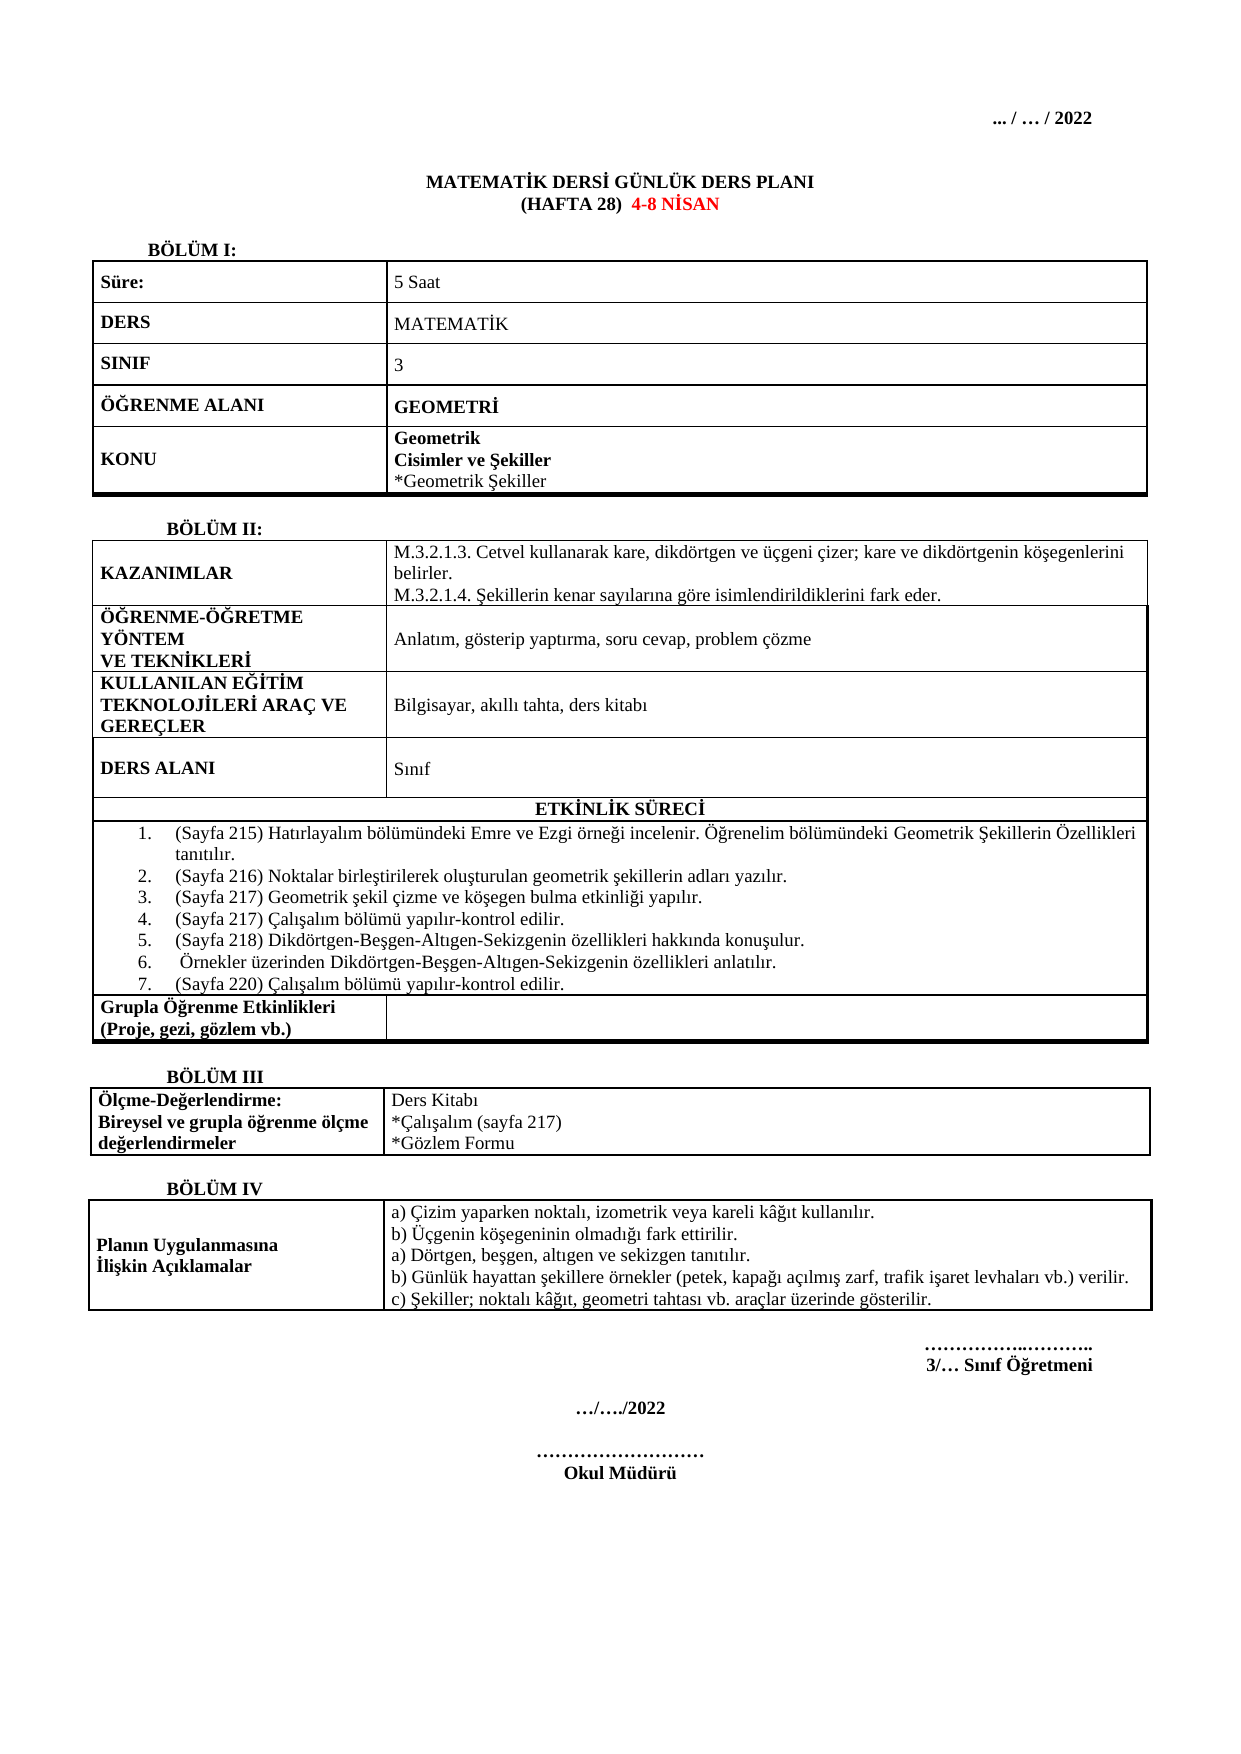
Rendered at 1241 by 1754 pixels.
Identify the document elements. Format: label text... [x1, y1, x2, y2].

text ……………………… [148, 1440, 1092, 1462]
table_cell Geometrik Cisimler ve Şekiller *Geometrik Şekiller [388, 427, 1146, 492]
subtitle BÖLÜM III [148, 1066, 1092, 1087]
table_cell ÖĞRENME ALANI [94, 386, 386, 426]
table_header M.3.2.1.3. Cetvel kullanarak kare, dikdörtgen ve üçgeni çizer; kare ve dikdörtgenin köşegenlerini belirler. M.3.2.1.4. Şekillerin kenar sayılarına göre isimlendirildiklerini fark eder. [387, 541, 1147, 605]
table_cell DERS ALANI [94, 738, 386, 796]
text BÖLÜM I: [148, 239, 1092, 260]
table_cell DERS [94, 303, 386, 343]
table_header Planın Uygulanmasına İlişkin Açıklamalar [90, 1201, 383, 1309]
table_cell ÖĞRENME-ÖĞRETME YÖNTEM VE TEKNİKLERİ [93, 606, 386, 671]
text BÖLÜM II: [148, 518, 1092, 540]
table_header Ders Kitabı *Çalışalım (sayfa 217) *Gözlem Formu [385, 1089, 1149, 1154]
text …/…./2022 [148, 1397, 1092, 1419]
text Okul Müdürü [148, 1462, 1092, 1483]
table_cell 3 [388, 344, 1146, 384]
text MATEMATİK DERSİ GÜNLÜK DERS PLANI [148, 171, 1092, 193]
table_header 5 Saat [388, 262, 1146, 302]
table_cell KONU [94, 427, 386, 492]
table_cell Sınıf [387, 738, 1146, 796]
text (HAFTA 28) 4-8 NİSAN [148, 193, 1092, 214]
text 3/… Sınıf Öğretmeni [148, 1354, 1092, 1376]
table_cell ETKİNLİK SÜRECİ [94, 798, 1146, 819]
table_header Süre: [94, 262, 386, 302]
table_cell Bilgisayar, akıllı tahta, ders kitabı [387, 672, 1146, 737]
table_cell Grupla Öğrenme Etkinlikleri (Proje, gezi, gözlem vb.) [94, 996, 386, 1039]
table_cell [387, 996, 1146, 1039]
table_header a) Çizim yaparken noktalı, izometrik veya kareli kâğıt kullanılır. b) Üçgenin köşegeninin olmadığı fark ettirilir. a) Dörtgen, beşgen, altıgen ve sekizgen tanıtılır. b) Günlük hayattan şekillere örnekler (petek, kapağı açılmış zarf, trafik işaret levhaları vb.) verilir. c) Şekiller; noktalı kâğıt, geometri tahtası vb. araçlar üzerinde gösterilir. [385, 1201, 1150, 1309]
table_header Ölçme-Değerlendirme: Bireysel ve grupla öğrenme ölçme değerlendirmeler [92, 1089, 383, 1154]
table_cell Anlatım, gösterip yaptırma, soru cevap, problem çözme [387, 606, 1146, 671]
table_cell MATEMATİK [388, 303, 1146, 343]
table_cell GEOMETRİ [388, 386, 1146, 426]
subtitle BÖLÜM IV [148, 1177, 1092, 1199]
text ……………..……….. [148, 1333, 1092, 1354]
table_cell SINIF [94, 344, 386, 384]
table_header KAZANIMLAR [93, 541, 386, 605]
table_cell KULLANILAN EĞİTİM TEKNOLOJİLERİ ARAÇ VE GEREÇLER [93, 672, 386, 737]
table_cell (Sayfa 215) Hatırlayalım bölümündeki Emre ve Ezgi örneği incelenir. Öğrenelim bölümündeki Geometrik Şekillerin Özellikleri tanıtılır. (Sayfa 216) Noktalar birleştirilerek oluşturulan geometrik şekillerin adları yazılır. (Sayfa 217) Geometrik şekil çizme ve köşegen bulma etkinliği yapılır. (Sayfa 217) Çalışalım bölümü yapılır-kontrol edilir. (Sayfa 218) Dikdörtgen-Beşgen-Altıgen-Sekizgenin özellikleri hakkında konuşulur. Örnekler üzerinden Dikdörtgen-Beşgen-Altıgen-Sekizgenin özellikleri anlatılır. (Sayfa 220) Çalışalım bölümü yapılır-kontrol edilir. [94, 822, 1146, 994]
text ... / … / 2022 [148, 107, 1092, 128]
